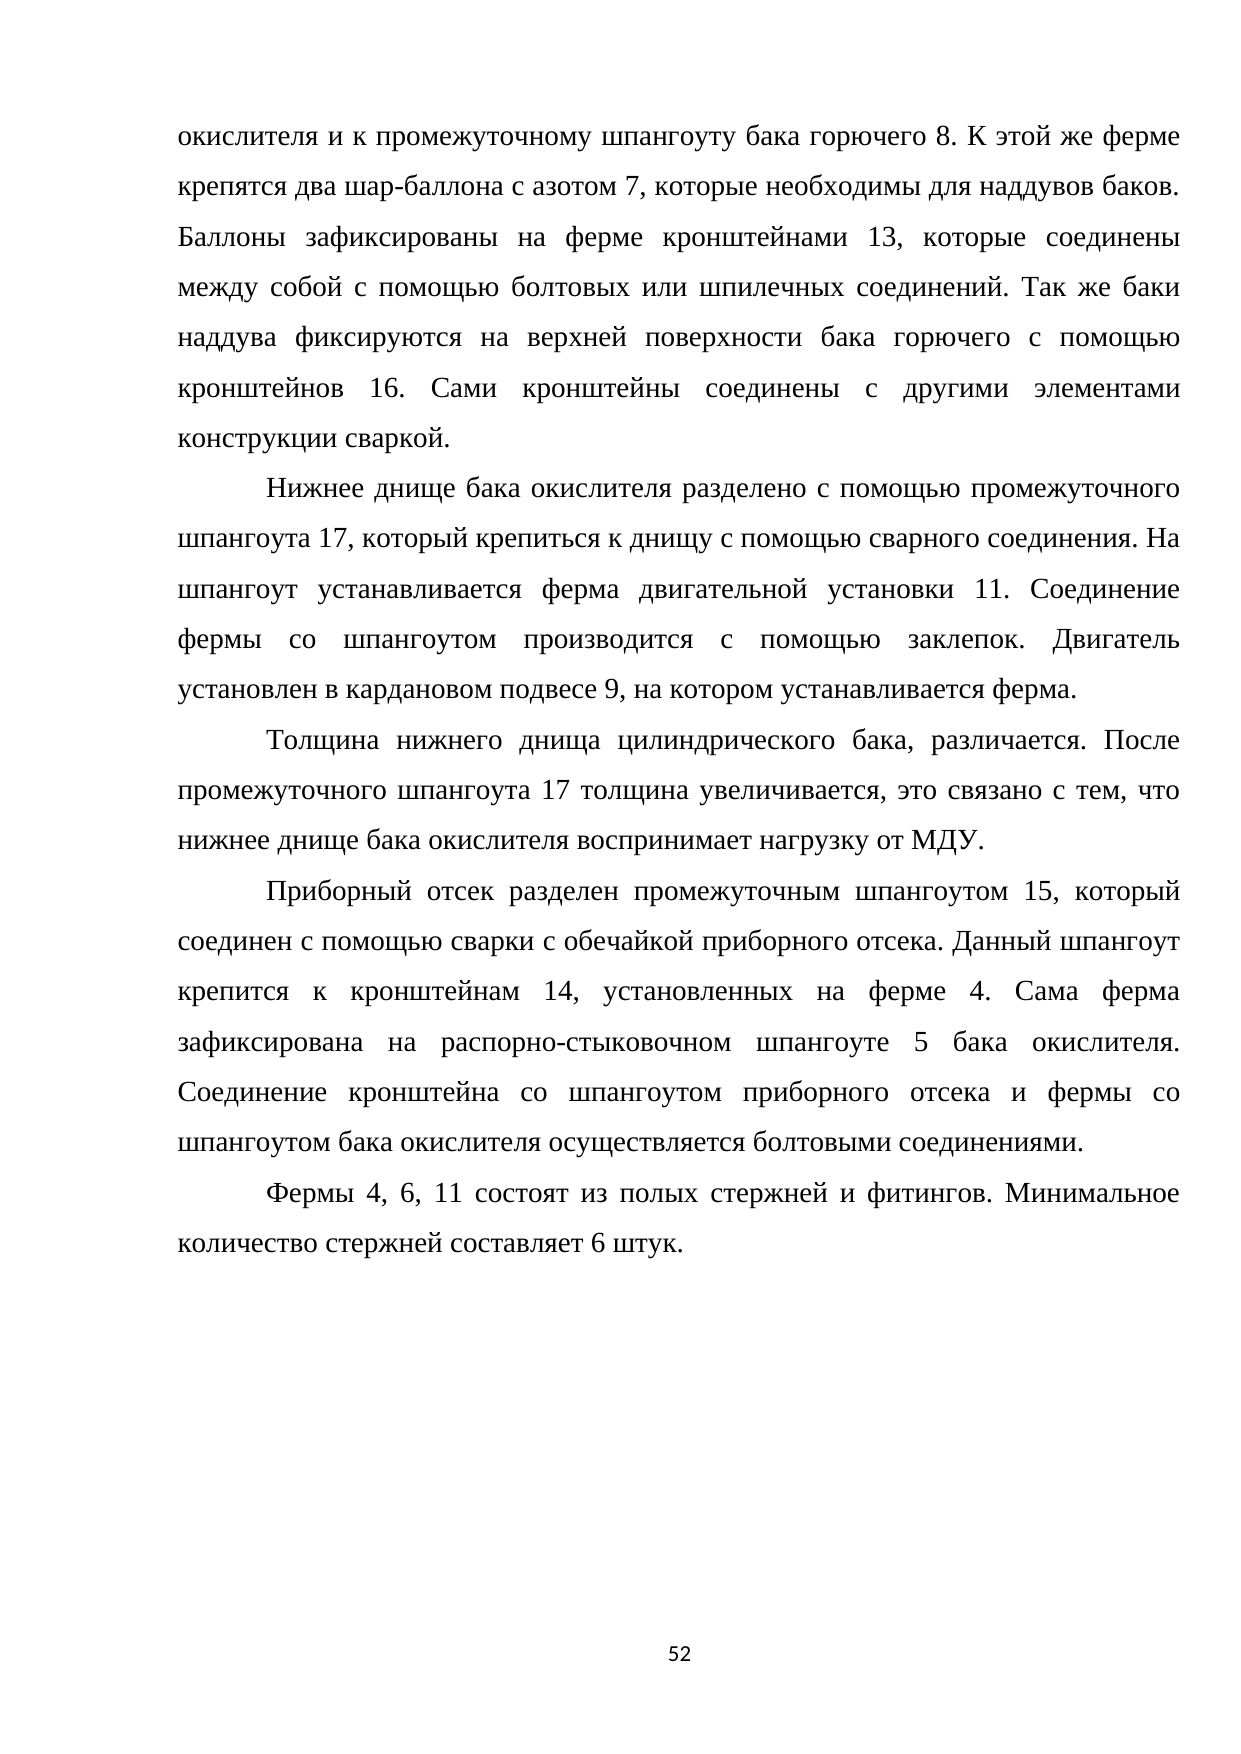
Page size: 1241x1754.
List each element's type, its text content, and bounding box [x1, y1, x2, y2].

text Толщина нижнего днища цилиндрического бака, различается. После промежуточного шпангоута 17 толщина увеличивается, это связано с тем, что нижнее днище бака окислителя воспринимает нагрузку от МДУ. [177, 722, 1181, 856]
text Нижнее днище бака окислителя разделено с помощью промежуточного шпангоута 17, который крепиться к днищу с помощью сварного соединения. На шпангоут устанавливается ферма двигательной установки 11. Соединение фермы со шпангоутом производится с помощью заклепок. Двигатель установлен в кардановом подвесе 9, на котором устанавливается ферма. [177, 470, 1181, 705]
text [177, 118, 1181, 453]
text Приборный отсек разделен промежуточным шпангоутом 15, который соединен с помощью сварки с обечайкой приборного отсека. Данный шпангоут крепится к кронштейнам 14, установленных на ферме 4. Сама ферма зафиксирована на распорно-стыковочном шпангоуте 5 бака окислителя. Соединение кронштейна со шпангоутом приборного отсека и фермы со шпангоутом бака окислителя осуществляется болтовыми соединениями. [177, 873, 1181, 1158]
text Фермы 4, 6, 11 состоят из полых стержней и фитингов. Минимальное количество стержней составляет 6 штук. [177, 1175, 1181, 1258]
